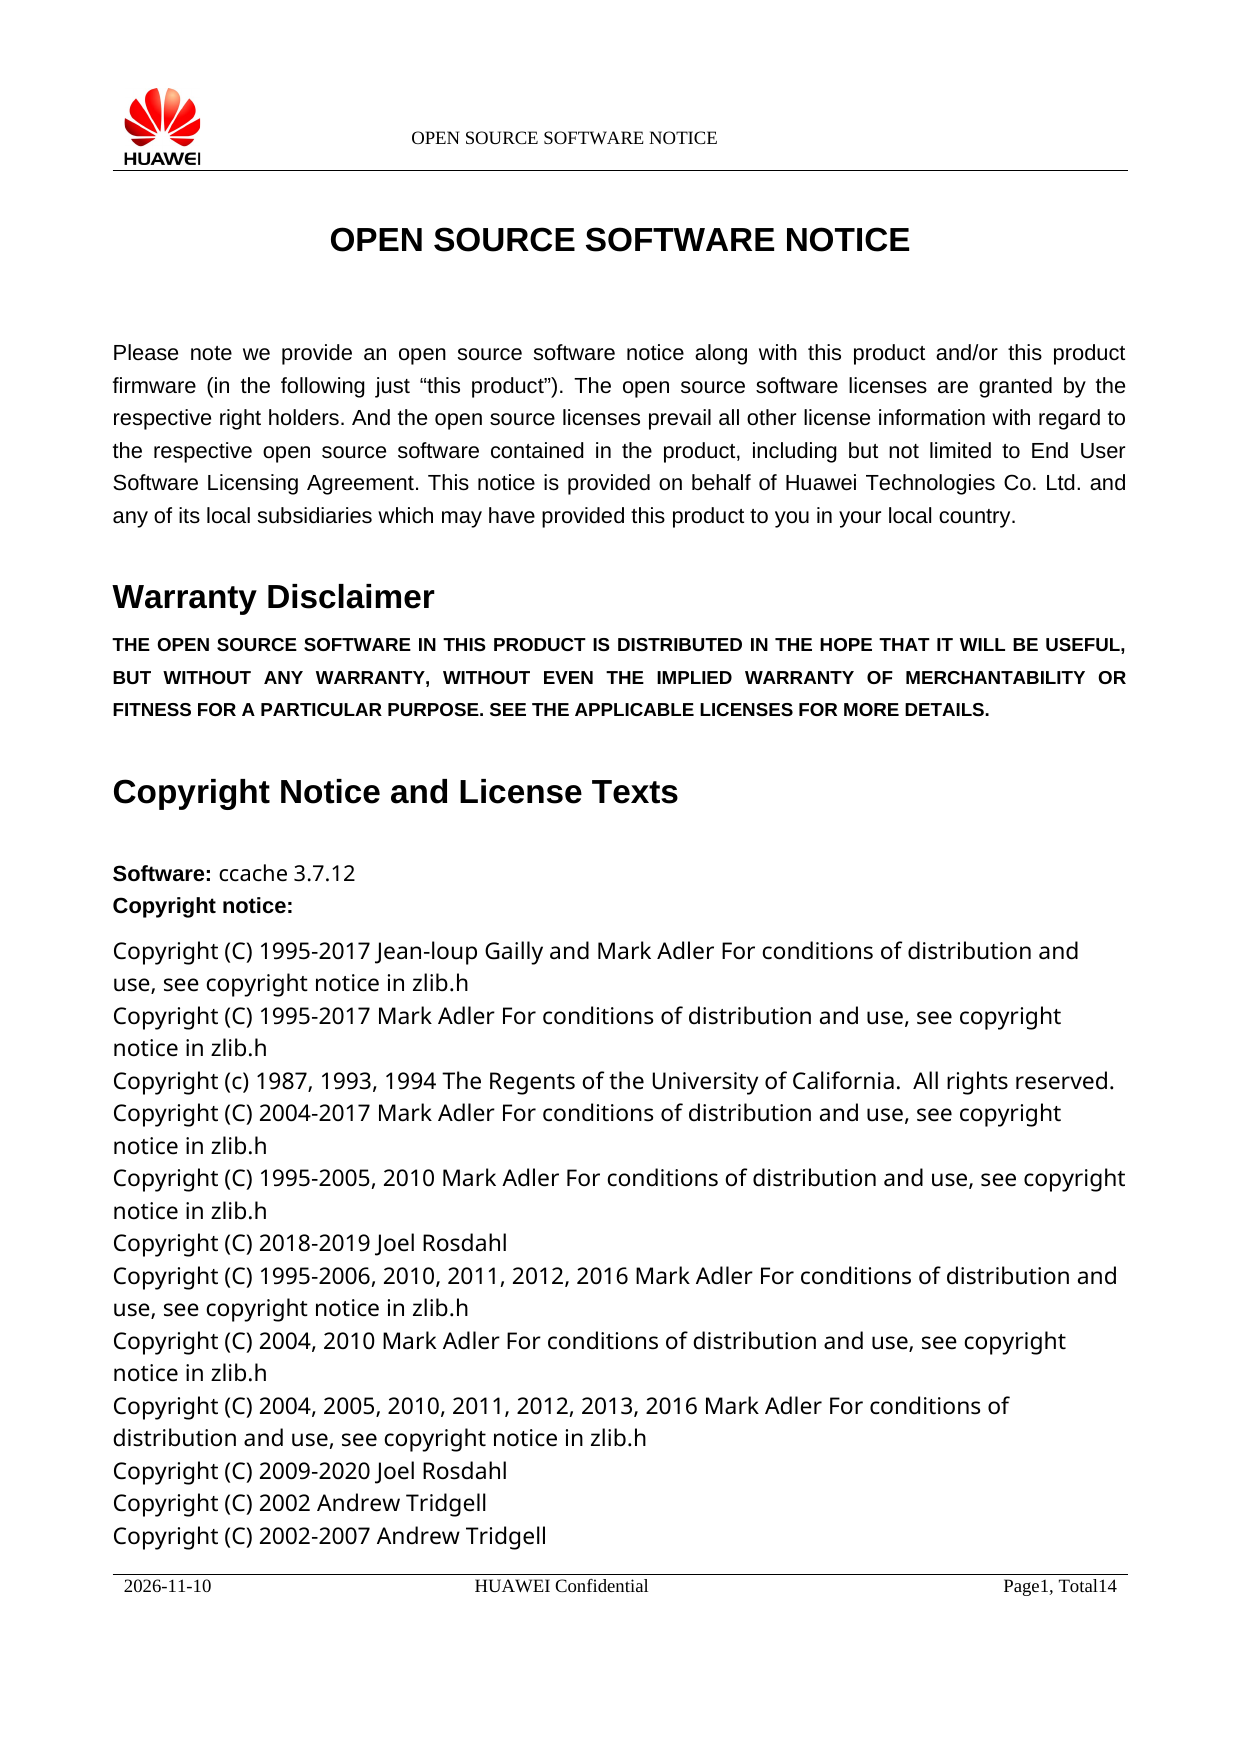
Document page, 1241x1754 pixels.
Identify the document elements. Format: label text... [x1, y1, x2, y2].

title Software: ccache 3.7.12 [112, 856, 1128, 889]
picture [124, 88, 201, 165]
text OPEN SOURCE SOFTWARE NOTICE [112, 206, 1128, 271]
text The open source software in this product is distributed in the hope that it will be useful, but WITHOUT ANY WARRANTY, without even the implied warranty of MERCHANTABILITY or FITNESS FOR A PARTICULAR PURPOSE. See the applicable licenses for more details. [112, 629, 1128, 726]
text Copyright notice: [112, 889, 1128, 921]
text Warranty Disclaimer [112, 564, 1128, 629]
text Please note we provide an open source software notice along with this product and/or this product firmware (in the following just “this product”). The open source software licenses are granted by the respective right holders. And the open source licenses prevail all other license information with regard to the respective open source software contained in the product, including but not limited to End User Software Licensing Agreement. This notice is provided on behalf of Huawei Technologies Co. Ltd. and any of its local subsidiaries which may have provided this product to you in your local country. [112, 336, 1128, 531]
text Copyright Notice and License Texts [112, 759, 1128, 824]
